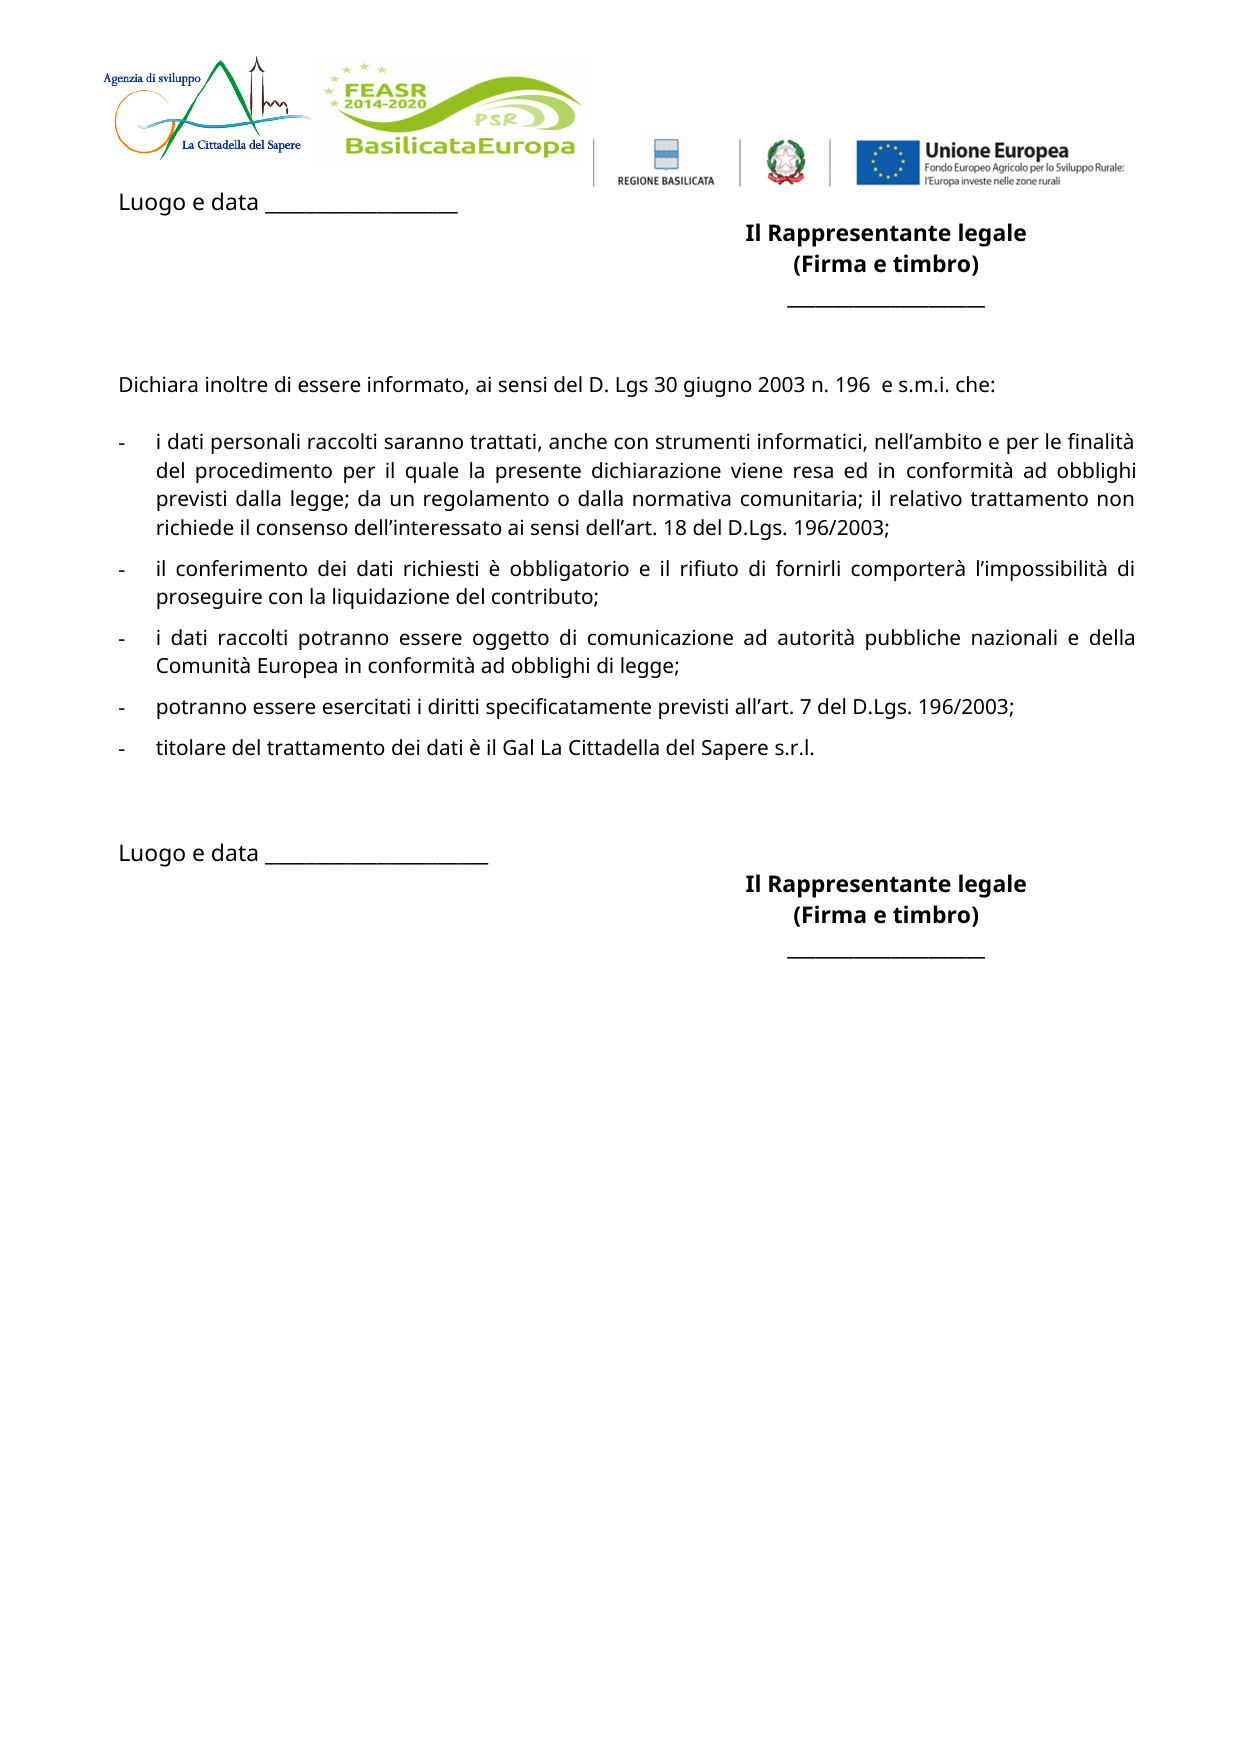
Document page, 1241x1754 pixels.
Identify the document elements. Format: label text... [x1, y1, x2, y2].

text _____________________ [635, 280, 1137, 311]
text Luogo e data ___________________ [118, 186, 1137, 217]
text Dichiara inoltre di essere informato, ai sensi del D. Lgs 30 giugno 2003 n. 196 e s.m.i. che: [118, 371, 1137, 399]
list i dati personali raccolti saranno trattati, anche con strumenti informatici, nell’ambito e per le finalità del procedimento per il quale la presente dichiarazione viene resa ed in conformità ad obblighi previsti dalla legge; da un regolamento o dalla normativa comunitaria; il relativo trattamento non richiede il consenso dell’interessato ai sensi dell’art. 18 del D.Lgs. 196/2003; [118, 427, 1137, 541]
list il conferimento dei dati richiesti è obbligatorio e il rifiuto di fornirli comporterà l’impossibilità di proseguire con la liquidazione del contributo; [118, 554, 1137, 611]
text Il Rappresentante legale [635, 868, 1137, 899]
text Il Rappresentante legale [635, 217, 1137, 248]
list i dati raccolti potranno essere oggetto di comunicazione ad autorità pubbliche nazionali e della Comunità Europea in conformità ad obblighi di legge; [118, 623, 1137, 680]
list titolare del trattamento dei dati è il Gal La Cittadella del Sapere s.r.l. [118, 733, 1137, 762]
picture [98, 44, 1138, 200]
text Luogo e data ______________________ [118, 837, 1137, 868]
text (Firma e timbro) [635, 248, 1137, 280]
list potranno essere esercitati i diritti specificatamente previsti all’art. 7 del D.Lgs. 196/2003; [118, 692, 1137, 721]
text _____________________ [635, 931, 1137, 962]
text (Firma e timbro) [635, 899, 1137, 931]
